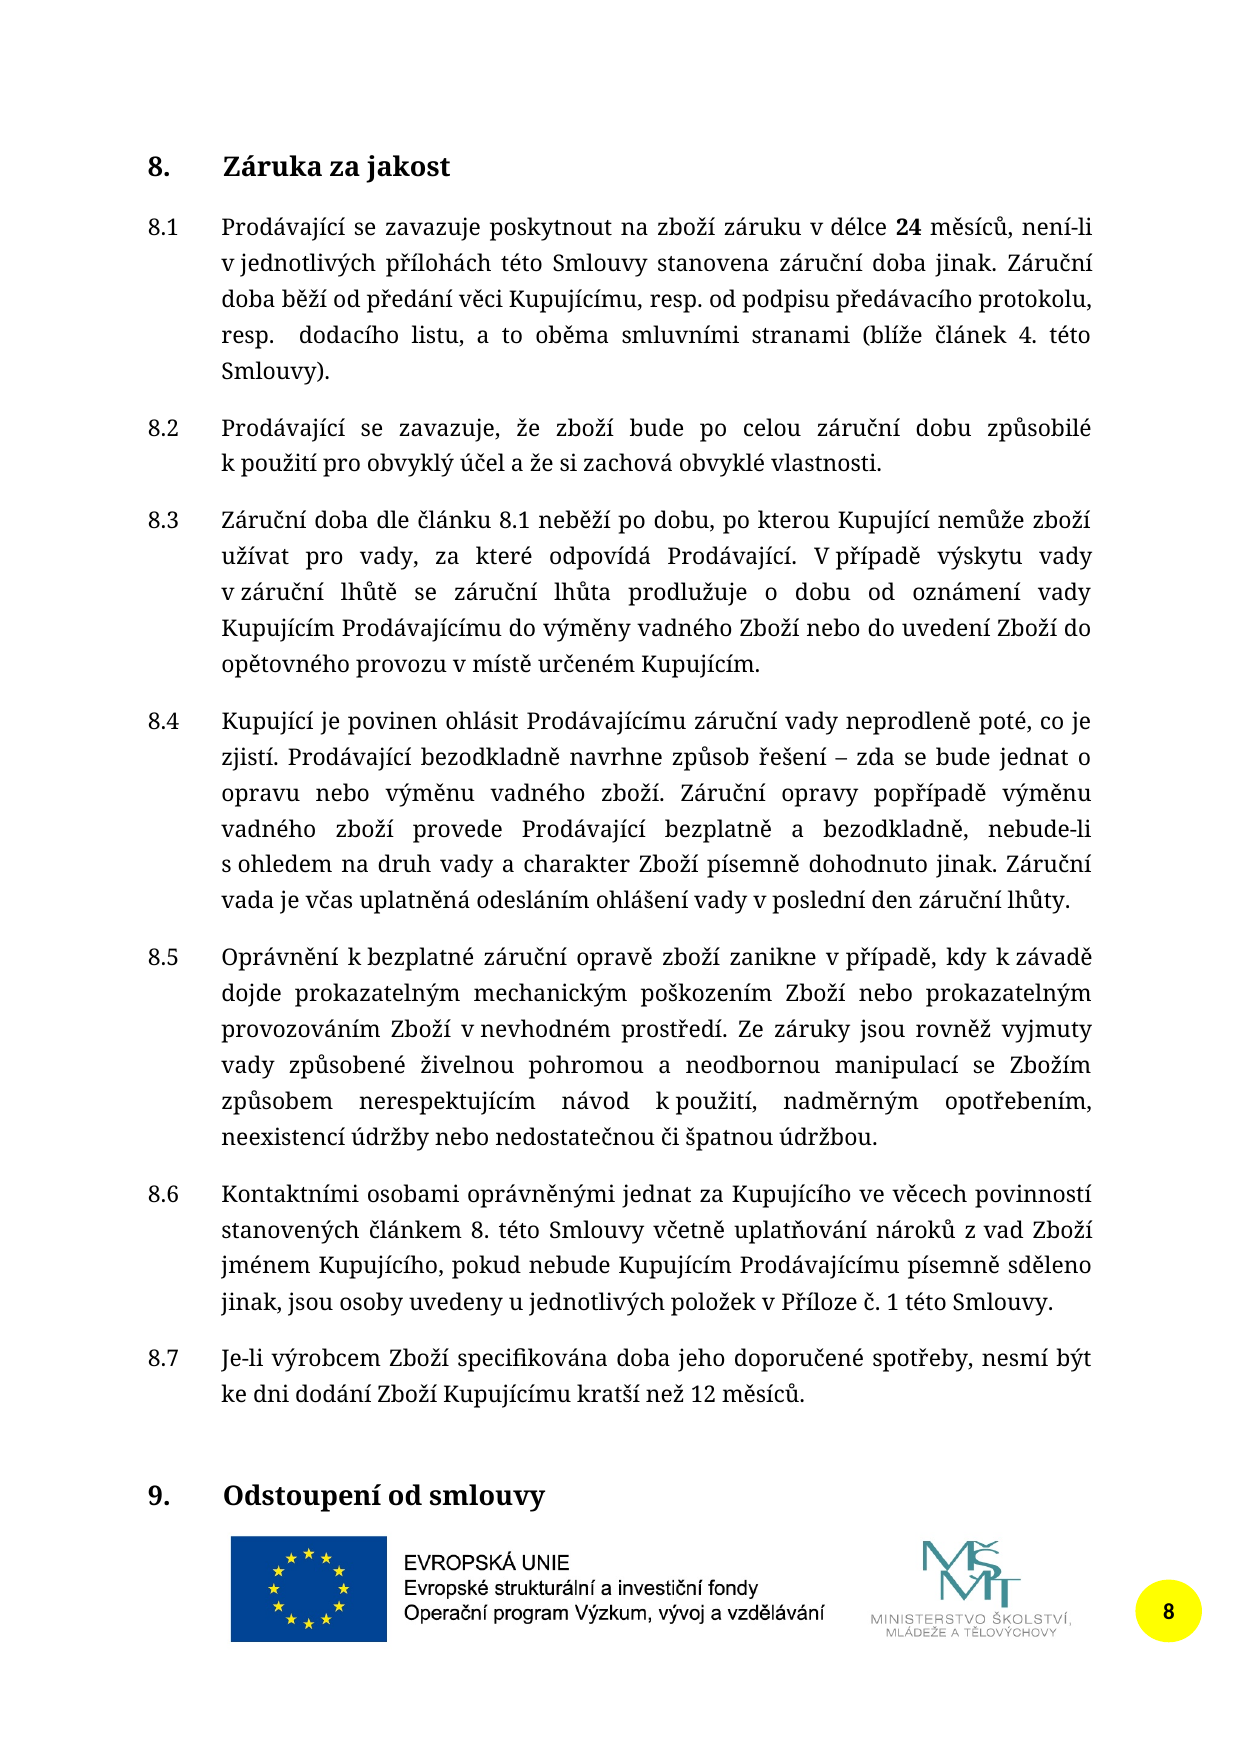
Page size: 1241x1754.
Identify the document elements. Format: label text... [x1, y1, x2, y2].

list Záruka za jakost [148, 148, 1092, 184]
picture [222, 1524, 1080, 1653]
text 8.4 Kupující je povinen ohlásit Prodávajícímu záruční vady neprodleně poté, co je zjistí. Prodávající bezodkladně navrhne způsob řešení – zda se bude jednat o opravu nebo výměnu vadného zboží. Záruční opravy popřípadě výměnu vadného zboží provede Prodávající bezplatně a bezodkladně, nebude-li s ohledem na druh vady a charakter Zboží písemně dohodnuto jinak. Záruční vada je včas uplatněná odesláním ohlášení vady v poslední den záruční lhůty. [148, 705, 1092, 916]
text 8.5 Oprávnění k bezplatné záruční opravě zboží zanikne v případě, kdy k závadě dojde prokazatelným mechanickým poškozením Zboží nebo prokazatelným provozováním Zboží v nevhodném prostředí. Ze záruky jsou rovněž vyjmuty vady způsobené živelnou pohromou a neodbornou manipulací se Zbožím způsobem nerespektujícím návod k použití, nadměrným opotřebením, neexistencí údržby nebo nedostatečnou či špatnou údržbou. [148, 941, 1092, 1152]
text 8.6 Kontaktními osobami oprávněnými jednat za Kupujícího ve věcech povinností stanovených článkem 8. této Smlouvy včetně uplatňování nároků z vad Zboží jménem Kupujícího, pokud nebude Kupujícím Prodávajícímu písemně sděleno jinak, jsou osoby uvedeny u jednotlivých položek v Příloze č. 1 této Smlouvy. [148, 1178, 1092, 1317]
text 8.3 Záruční doba dle článku 8.1 neběží po dobu, po kterou Kupující nemůže zboží užívat pro vady, za které odpovídá Prodávající. V případě výskytu vady v záruční lhůtě se záruční lhůta prodlužuje o dobu od oznámení vady Kupujícím Prodávajícímu do výměny vadného Zboží nebo do uvedení Zboží do opětovného provozu v místě určeném Kupujícím. [148, 504, 1092, 679]
list Odstoupení od smlouvy [148, 1477, 1092, 1513]
text 8.1 Prodávající se zavazuje poskytnout na zboží záruku v délce 24 měsíců, není-li v jednotlivých přílohách této Smlouvy stanovena záruční doba jinak. Záruční doba běží od předání věci Kupujícímu, resp. od podpisu předávacího protokolu, resp. dodacího listu, a to oběma smluvními stranami (blíže článek 4. této Smlouvy). [148, 211, 1092, 386]
text 8.2 Prodávající se zavazuje, že zboží bude po celou záruční dobu způsobilé k použití pro obvyklý účel a že si zachová obvyklé vlastnosti. [148, 411, 1092, 479]
text 8.7 Je-li výrobcem Zboží specifikována doba jeho doporučené spotřeby, nesmí být ke dni dodání Zboží Kupujícímu kratší než 12 měsíců. [148, 1342, 1092, 1409]
